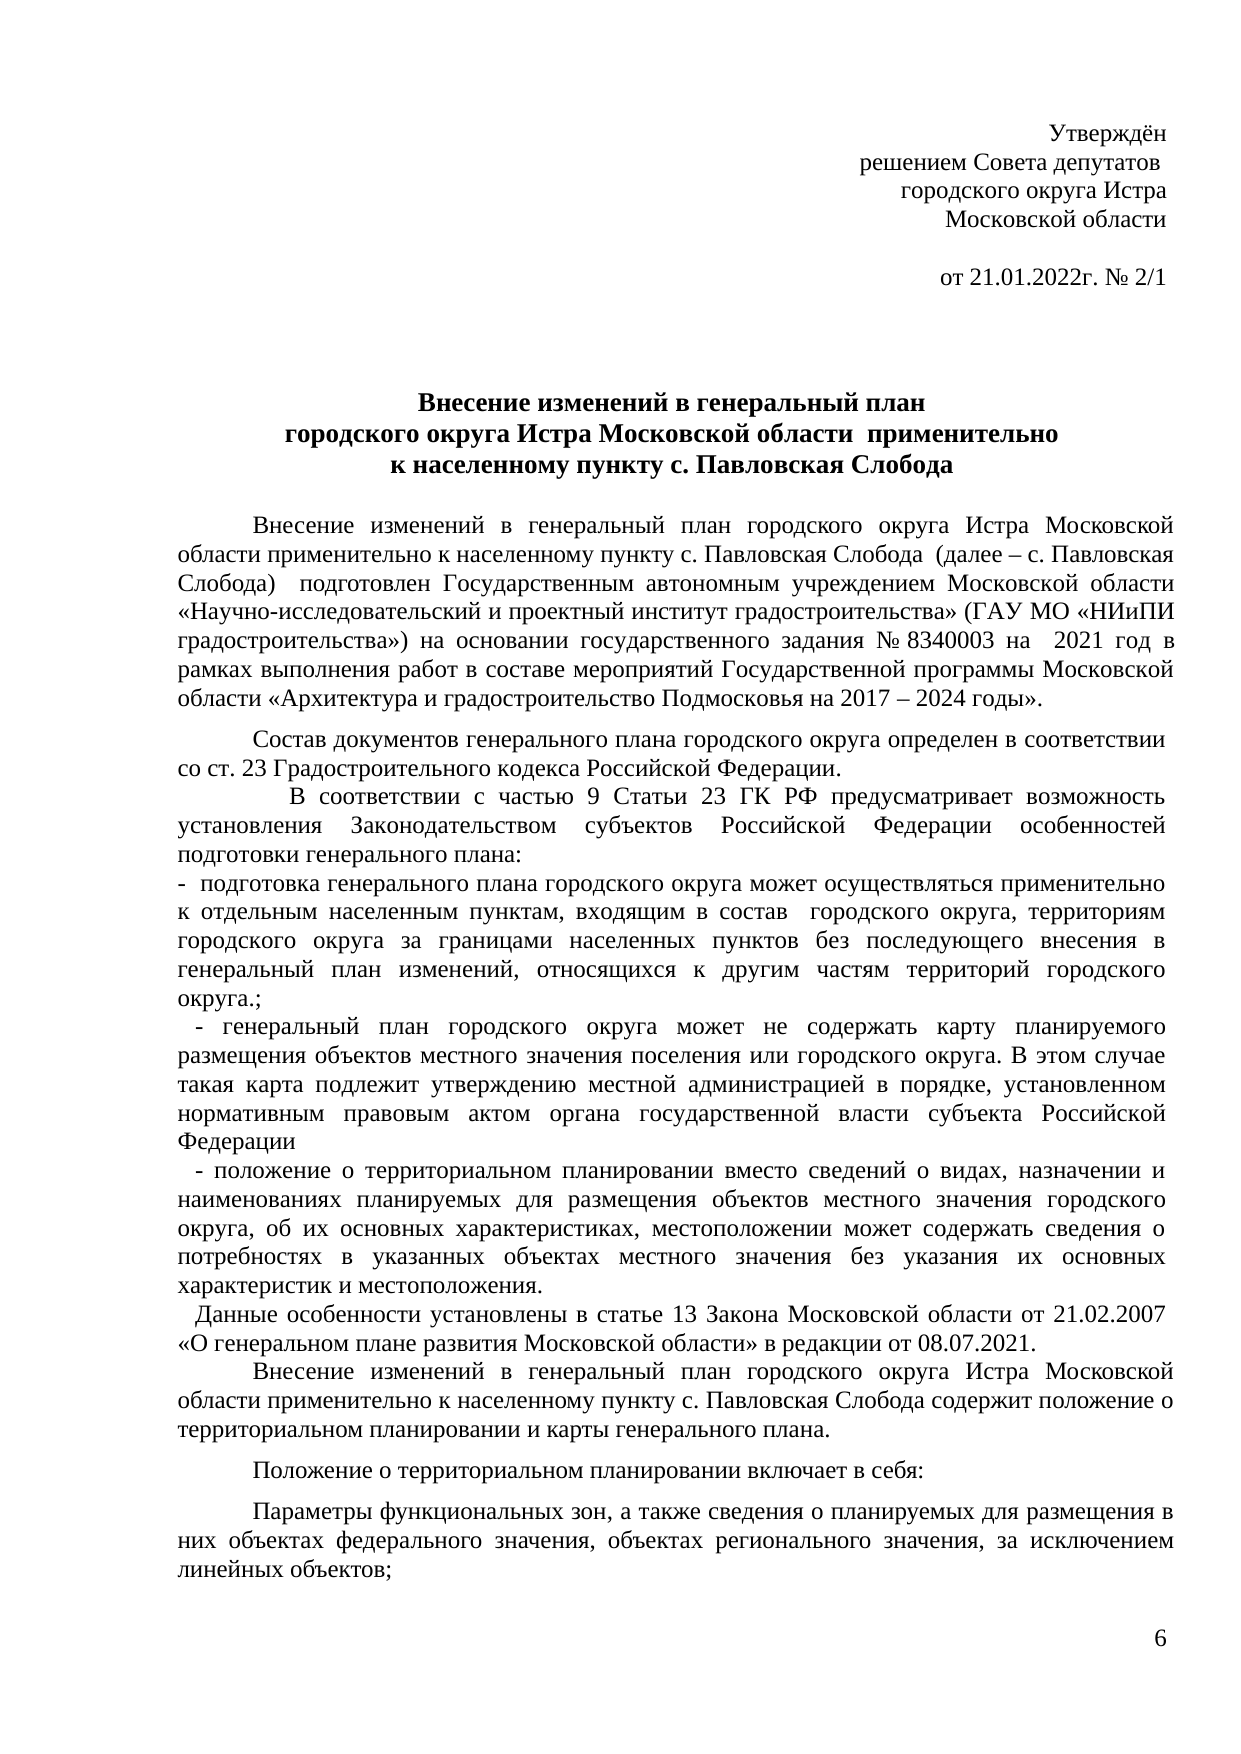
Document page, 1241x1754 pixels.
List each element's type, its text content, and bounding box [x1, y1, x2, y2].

text - подготовка генерального плана городского округа может осуществляться применительно к отдельным населенным пунктам, входящим в состав городского округа, территориям городского округа за границами населенных пунктов без последующего внесения в генеральный план изменений, относящихся к другим частям территорий городского округа.; [177, 868, 1167, 1011]
text Параметры функциональных зон, а также сведения о планируемых для размещения в них объектах федерального значения, объектах регионального значения, за исключением линейных объектов; [177, 1496, 1175, 1583]
text решением Совета депутатов городского округа Истра Московской области [177, 147, 1167, 233]
text В соответствии с частью 9 Статьи 23 ГК РФ предусматривает возможность установления Законодательством субъектов Российской Федерации особенностей подготовки генерального плана: [177, 781, 1167, 868]
text Данные особенности установлены в статье 13 Закона Московской области от 21.02.2007 «О генеральном плане развития Московской области» в редакции от 08.07.2021. [177, 1299, 1167, 1356]
text от 21.01.2022г. № 2/1 [177, 262, 1167, 291]
text к населенному пункту с. Павловская Слобода [177, 448, 1167, 479]
text Положение о территориальном планировании включает в себя: [177, 1455, 1175, 1484]
text Внесение изменений в генеральный план городского округа Истра Московской области применительно к населенному пункту с. Павловская Слобода содержит положение о территориальном планировании и карты генерального плана. [177, 1356, 1175, 1443]
text - генеральный план городского округа может не содержать карту планируемого размещения объектов местного значения поселения или городского округа. В этом случае такая карта подлежит утверждению местной администрацией в порядке, установленном нормативным правовым актом органа государственной власти субъекта Российской Федерации [177, 1011, 1167, 1155]
text Внесение изменений в генеральный план [177, 386, 1167, 417]
text Внесение изменений в генеральный план городского округа Истра Московской области применительно к населенному пункту с. Павловская Слобода (далее – с. Павловская Слобода) подготовлен Государственным автономным учреждением Московской области «Научно-исследовательский и проектный институт градостроительства» (ГАУ МО «НИиПИ градостроительства») на основании государственного задания № 8340003 на 2021 год в рамках выполнения работ в составе мероприятий Государственной программы Московской области «Архитектура и градостроительство Подмосковья на 2017 – 2024 годы». [177, 510, 1175, 711]
text Утверждён [177, 118, 1167, 147]
text Состав документов генерального плана городского округа определен в соответствии со ст. 23 Градостроительного кодекса Российской Федерации. [177, 724, 1167, 781]
text - положение о территориальном планировании вместо сведений о видах, назначении и наименованиях планируемых для размещения объектов местного значения городского округа, об их основных характеристиках, местоположении может содержать сведения о потребностях в указанных объектах местного значения без указания их основных характеристик и местоположения. [177, 1155, 1167, 1299]
text городского округа Истра Московской области применительно [177, 417, 1167, 448]
